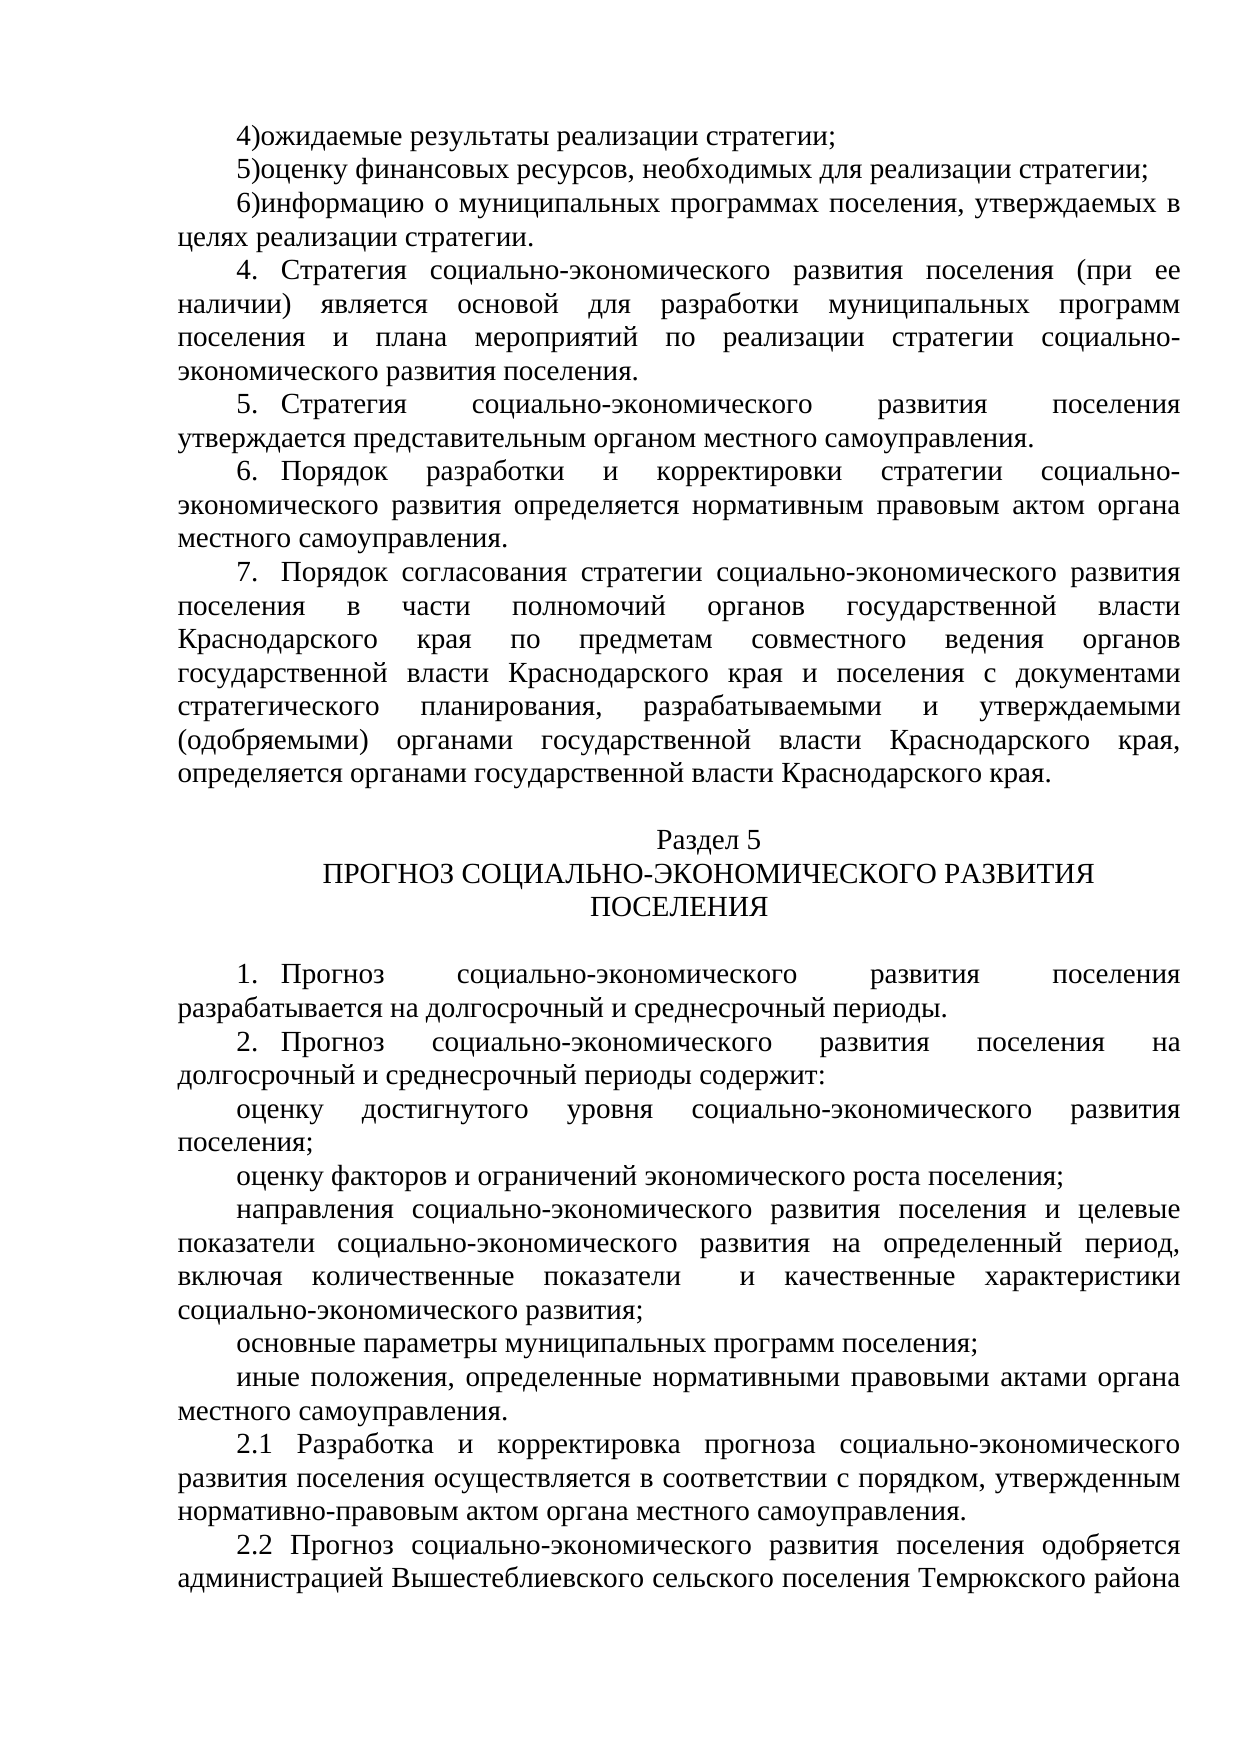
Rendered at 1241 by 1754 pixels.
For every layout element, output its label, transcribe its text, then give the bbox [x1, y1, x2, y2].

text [177, 1527, 1181, 1594]
text основные параметры муниципальных программ поселения; [177, 1326, 1181, 1359]
text оценку факторов и ограничений экономического роста поселения; [177, 1158, 1181, 1191]
list Порядок разработки и корректировки стратегии социально-экономического развития определяется нормативным правовым актом органа местного самоуправления. [177, 453, 1181, 554]
list Стратегия социально-экономического развития поселения (при ее наличии) является основой для разработки муниципальных программ поселения и плана мероприятий по реализации стратегии социально-экономического развития поселения. [177, 252, 1181, 386]
text 4)ожидаемые результаты реализации стратегии; [177, 118, 1181, 152]
text 2.1 Разработка и корректировка прогноза социально-экономического развития поселения осуществляется в соответствии с порядком, утвержденным нормативно-правовым актом органа местного самоуправления. [177, 1426, 1181, 1527]
text 6)информацию о муниципальных программах поселения, утверждаемых в целях реализации стратегии. [177, 185, 1181, 252]
text ПРОГНОЗ СОЦИАЛЬНО-ЭКОНОМИЧЕСКОГО РАЗВИТИЯ ПОСЕЛЕНИЯ [177, 856, 1181, 923]
list Прогноз социально-экономического развития поселения разрабатывается на долгосрочный и среднесрочный периоды. [177, 957, 1181, 1024]
list Порядок согласования стратегии социально-экономического развития поселения в части полномочий органов государственной власти Краснодарского края по предметам совместного ведения органов государственной власти Краснодарского края и поселения с документами стратегического планирования, разрабатываемыми и утверждаемыми (одобряемыми) органами государственной власти Краснодарского края, определяется органами государственной власти Краснодарского края. [177, 554, 1181, 789]
list Прогноз социально-экономического развития поселения на долгосрочный и среднесрочный периоды содержит: [177, 1024, 1181, 1091]
list Стратегия социально-экономического развития поселения утверждается представительным органом местного самоуправления. [177, 386, 1181, 453]
text оценку достигнутого уровня социально-экономического развития поселения; [177, 1091, 1181, 1158]
text 5)оценку финансовых ресурсов, необходимых для реализации стратегии; [177, 152, 1181, 185]
text иные положения, определенные нормативными правовыми актами органа местного самоуправления. [177, 1359, 1181, 1426]
text Раздел 5 [177, 822, 1181, 856]
text направления социально-экономического развития поселения и целевые показатели социально-экономического развития на определенный период, включая количественные показатели и качественные характеристики социально-экономического развития; [177, 1191, 1181, 1326]
